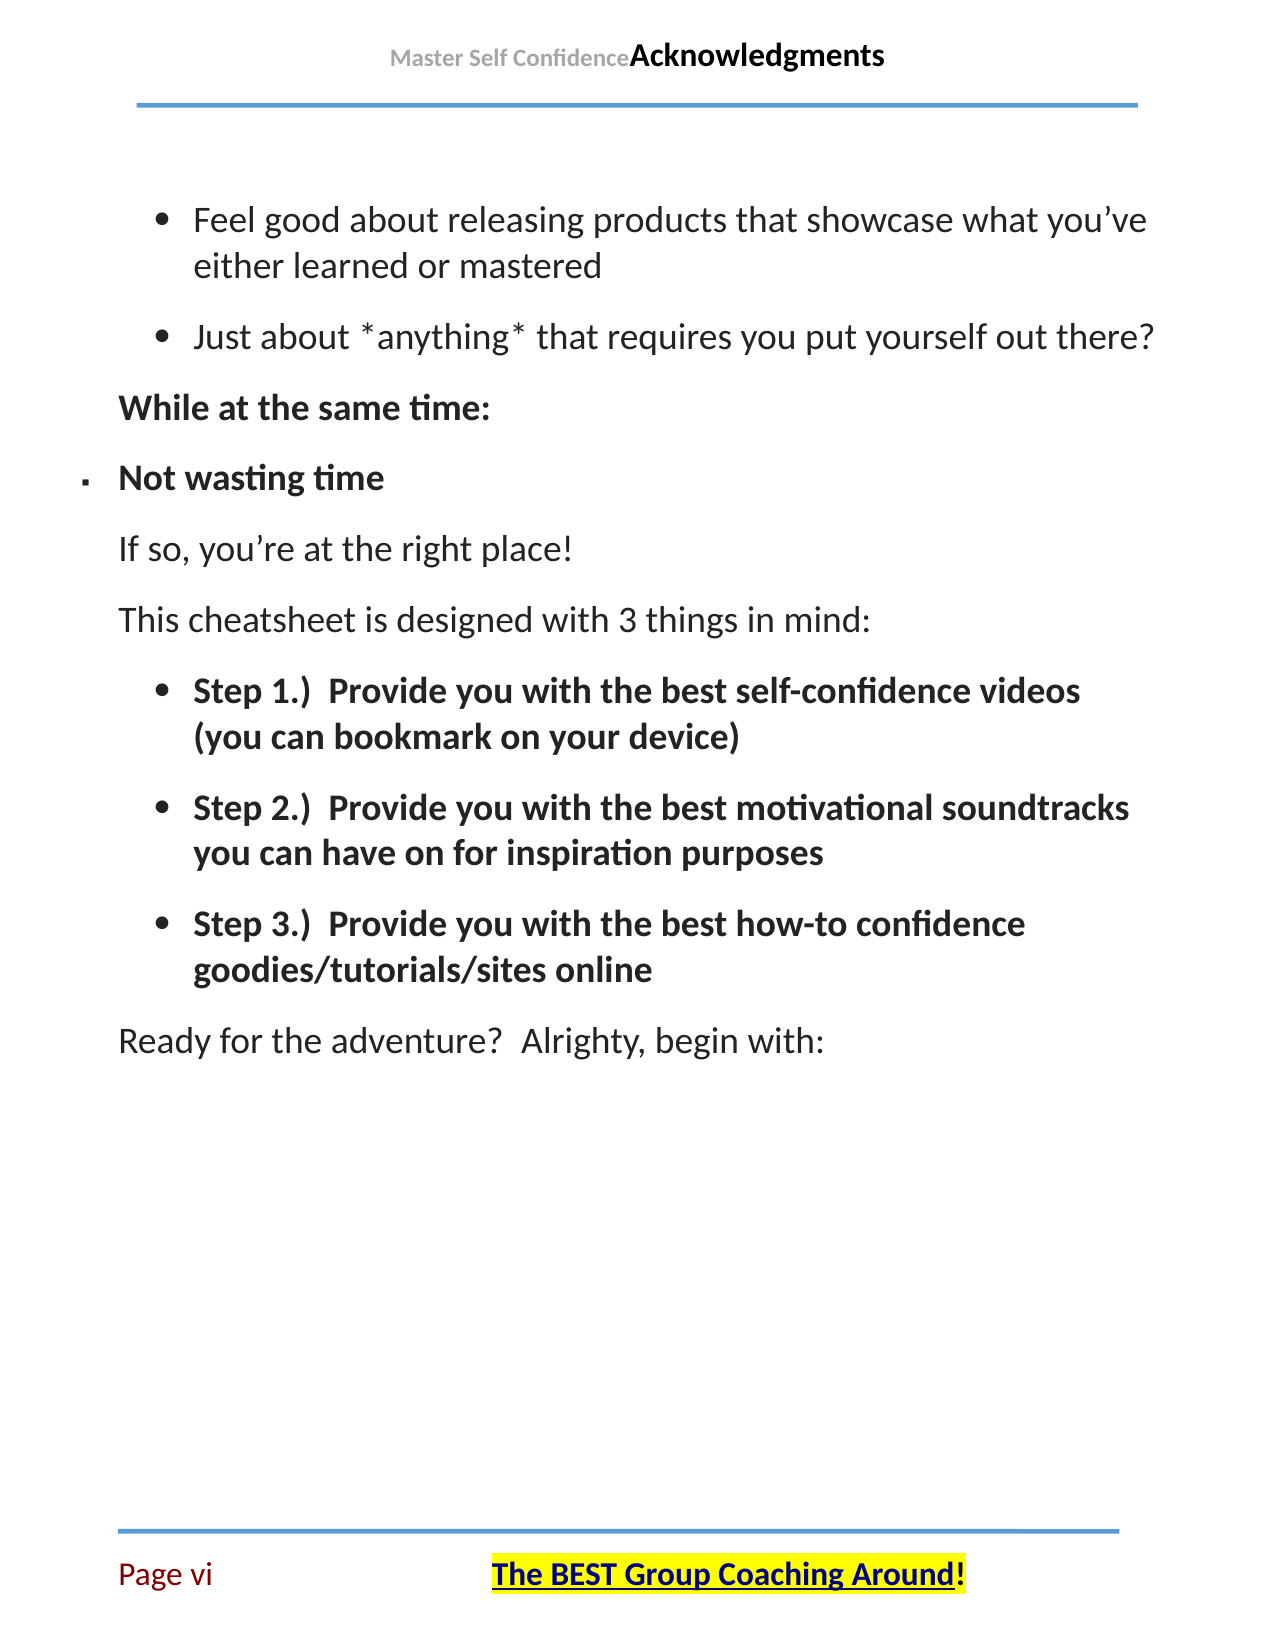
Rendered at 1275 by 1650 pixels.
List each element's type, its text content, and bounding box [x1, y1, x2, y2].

text This cheatsheet is designed with 3 things in mind: [118, 596, 1156, 642]
list Step 1.) Provide you with the best self-confidence videos (you can bookmark on your device) [156, 667, 1156, 758]
text If so, you’re at the right place! [118, 525, 1156, 571]
list Step 3.) Provide you with the best how-to confidence goodies/tutorials/sites online [156, 900, 1156, 992]
list Feel good about releasing products that showcase what you’ve either learned or mastered [156, 196, 1156, 288]
list Not wasting time [81, 454, 1156, 500]
list Step 2.) Provide you with the best motivational soundtracks you can have on for inspiration purposes [156, 783, 1156, 875]
text While at the same time: [118, 383, 1156, 429]
text Ready for the adventure? Alrighty, begin with: [118, 1017, 1156, 1063]
list Just about *anything* that requires you put yourself out there? [156, 313, 1156, 358]
